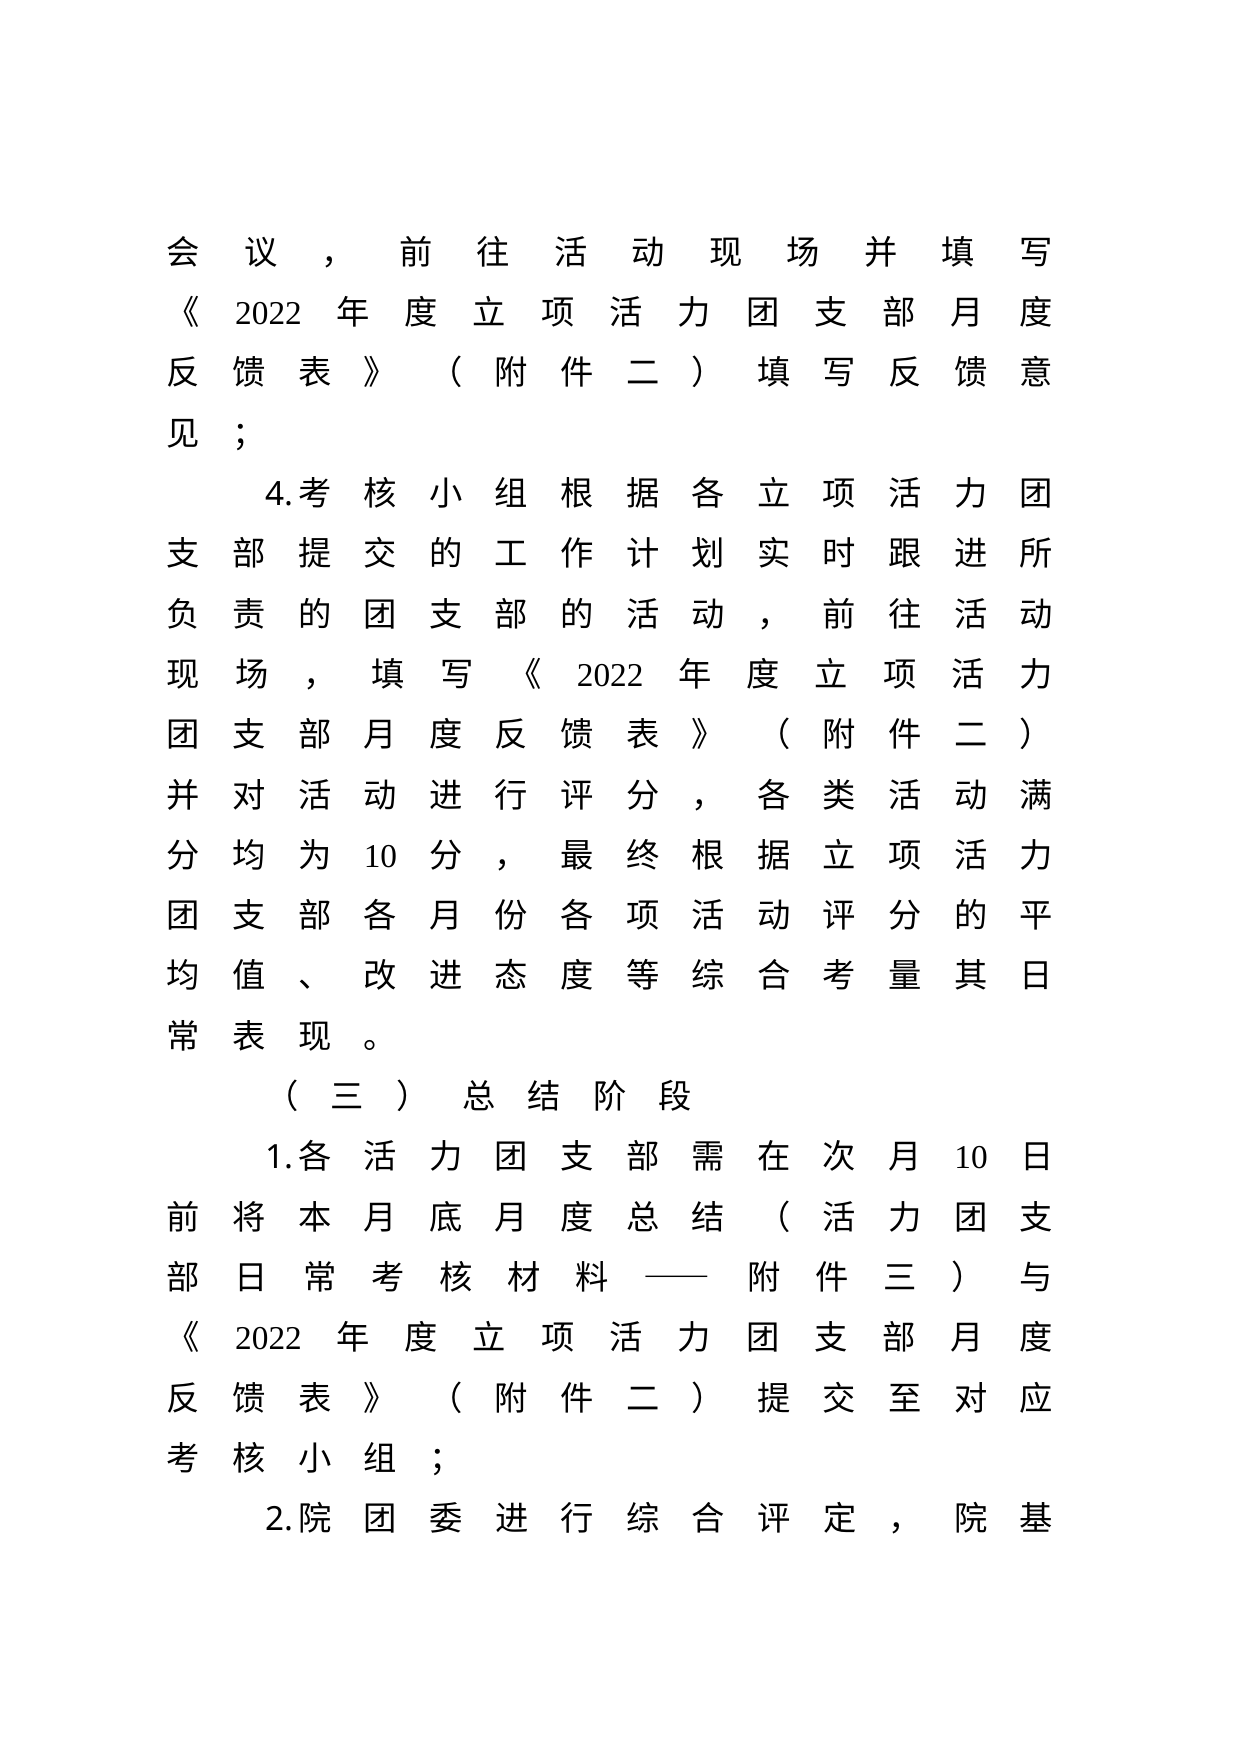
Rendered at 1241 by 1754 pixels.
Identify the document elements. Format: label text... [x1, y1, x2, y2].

text 1.各活力团支部需在次月10日前将本月底月度总结（活力团支部日常考核材料——附件三）与《2022年度立项活力团支部月度反馈表》（附件二）提交至对应考核小组； [167, 1124, 1085, 1486]
text （三）总结阶段 [167, 1064, 1085, 1124]
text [167, 219, 1085, 461]
text 4.考核小组根据各立项活力团支部提交的工作计划实时跟进所负责的团支部的活动，前往活动现场，填写《2022年度立项活力团支部月度反馈表》（附件二）并对活动进行评分，各类活动满分均为10分，最终根据立项活力团支部各月份各项活动评分的平均值、改进态度等综合考量其日常表现。 [167, 461, 1085, 1064]
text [167, 1486, 1085, 1546]
